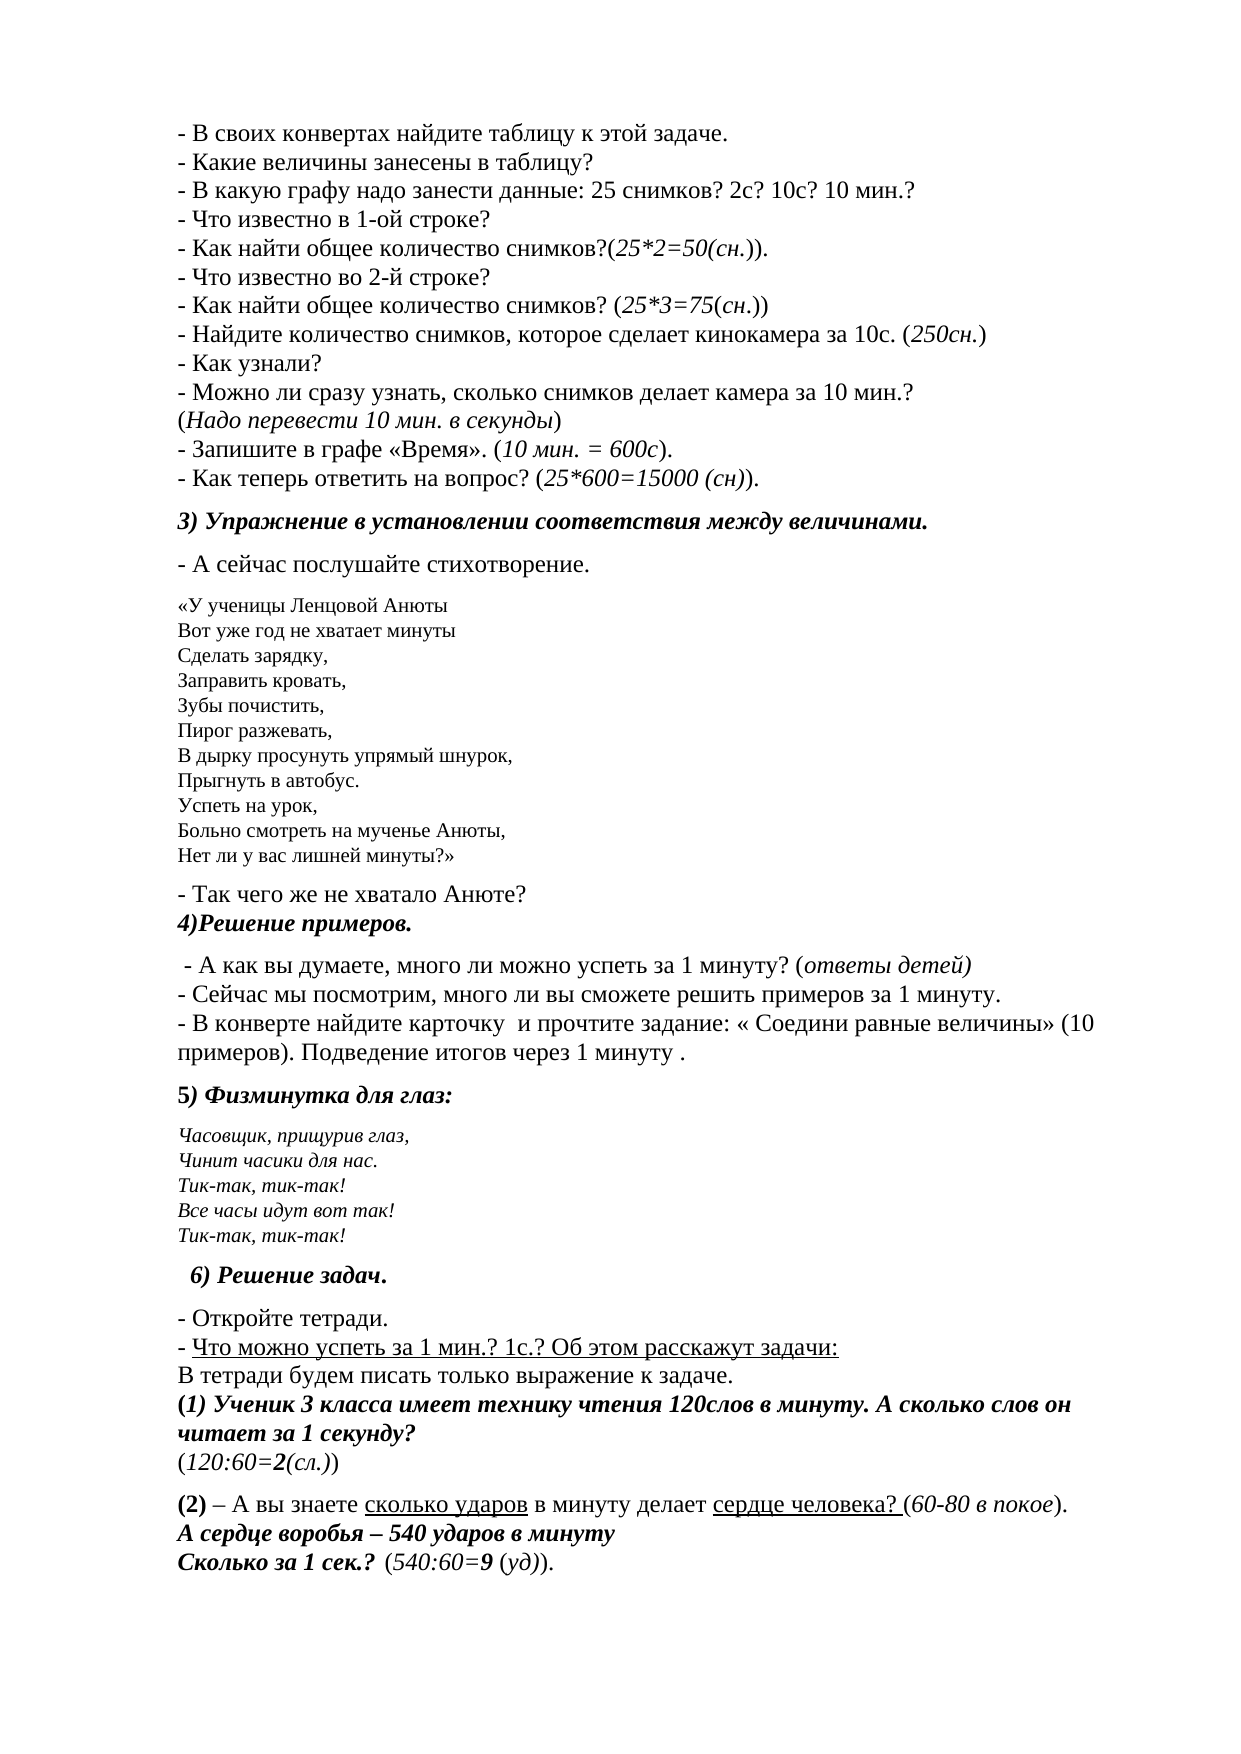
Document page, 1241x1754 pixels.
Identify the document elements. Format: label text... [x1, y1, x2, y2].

text 3) Упражнение в установлении соответствия между величинами. [177, 506, 1152, 535]
text (2) – А вы знаете сколько ударов в минуту делает сердце человека? (60-80 в покое). А сердце воробья – 540 ударов в минуту Сколько за 1 сек.? (540:60=9 (уд)). [177, 1489, 1152, 1576]
text 5) Физминутка для глаз: [177, 1080, 1152, 1108]
text Часовщик, прищурив глаз, Чинит часики для нас. Тик-так, тик-так! Все часы идут вот так! Тик-так, тик-так! [177, 1122, 1152, 1247]
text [177, 118, 1152, 492]
text «У ученицы Ленцовой Анюты Вот уже год не хватает минуты Сделать зарядку, Заправить кровать, Зубы почистить, Пирог разжевать, В дырку просунуть упрямый шнурок, Прыгнуть в автобус. Успеть на урок, Больно смотреть на мученье Анюты, Нет ли у вас лишней минуты?» [177, 592, 1152, 867]
text - Откройте тетради. - Что можно успеть за 1 мин.? 1с.? Об этом расскажут задачи: В тетради будем писать только выражение к задаче. (1) Ученик 3 класса имеет технику чтения 120слов в минуту. А сколько слов он читает за 1 секунду? (120:60=2(сл.)) [177, 1303, 1152, 1475]
text 6) Решение задач. [177, 1260, 1152, 1289]
text - А как вы думаете, много ли можно успеть за 1 минуту? (ответы детей) - Сейчас мы посмотрим, много ли вы сможете решить примеров за 1 минуту. - В конверте найдите карточку и прочтите задание: « Соедини равные величины» (10 примеров). Подведение итогов через 1 минуту . [177, 951, 1152, 1066]
text - Так чего же не хватало Анюте? [177, 879, 1152, 908]
text 4)Решение примеров. [177, 908, 1152, 937]
text - А сейчас послушайте стихотворение. [177, 549, 1152, 577]
